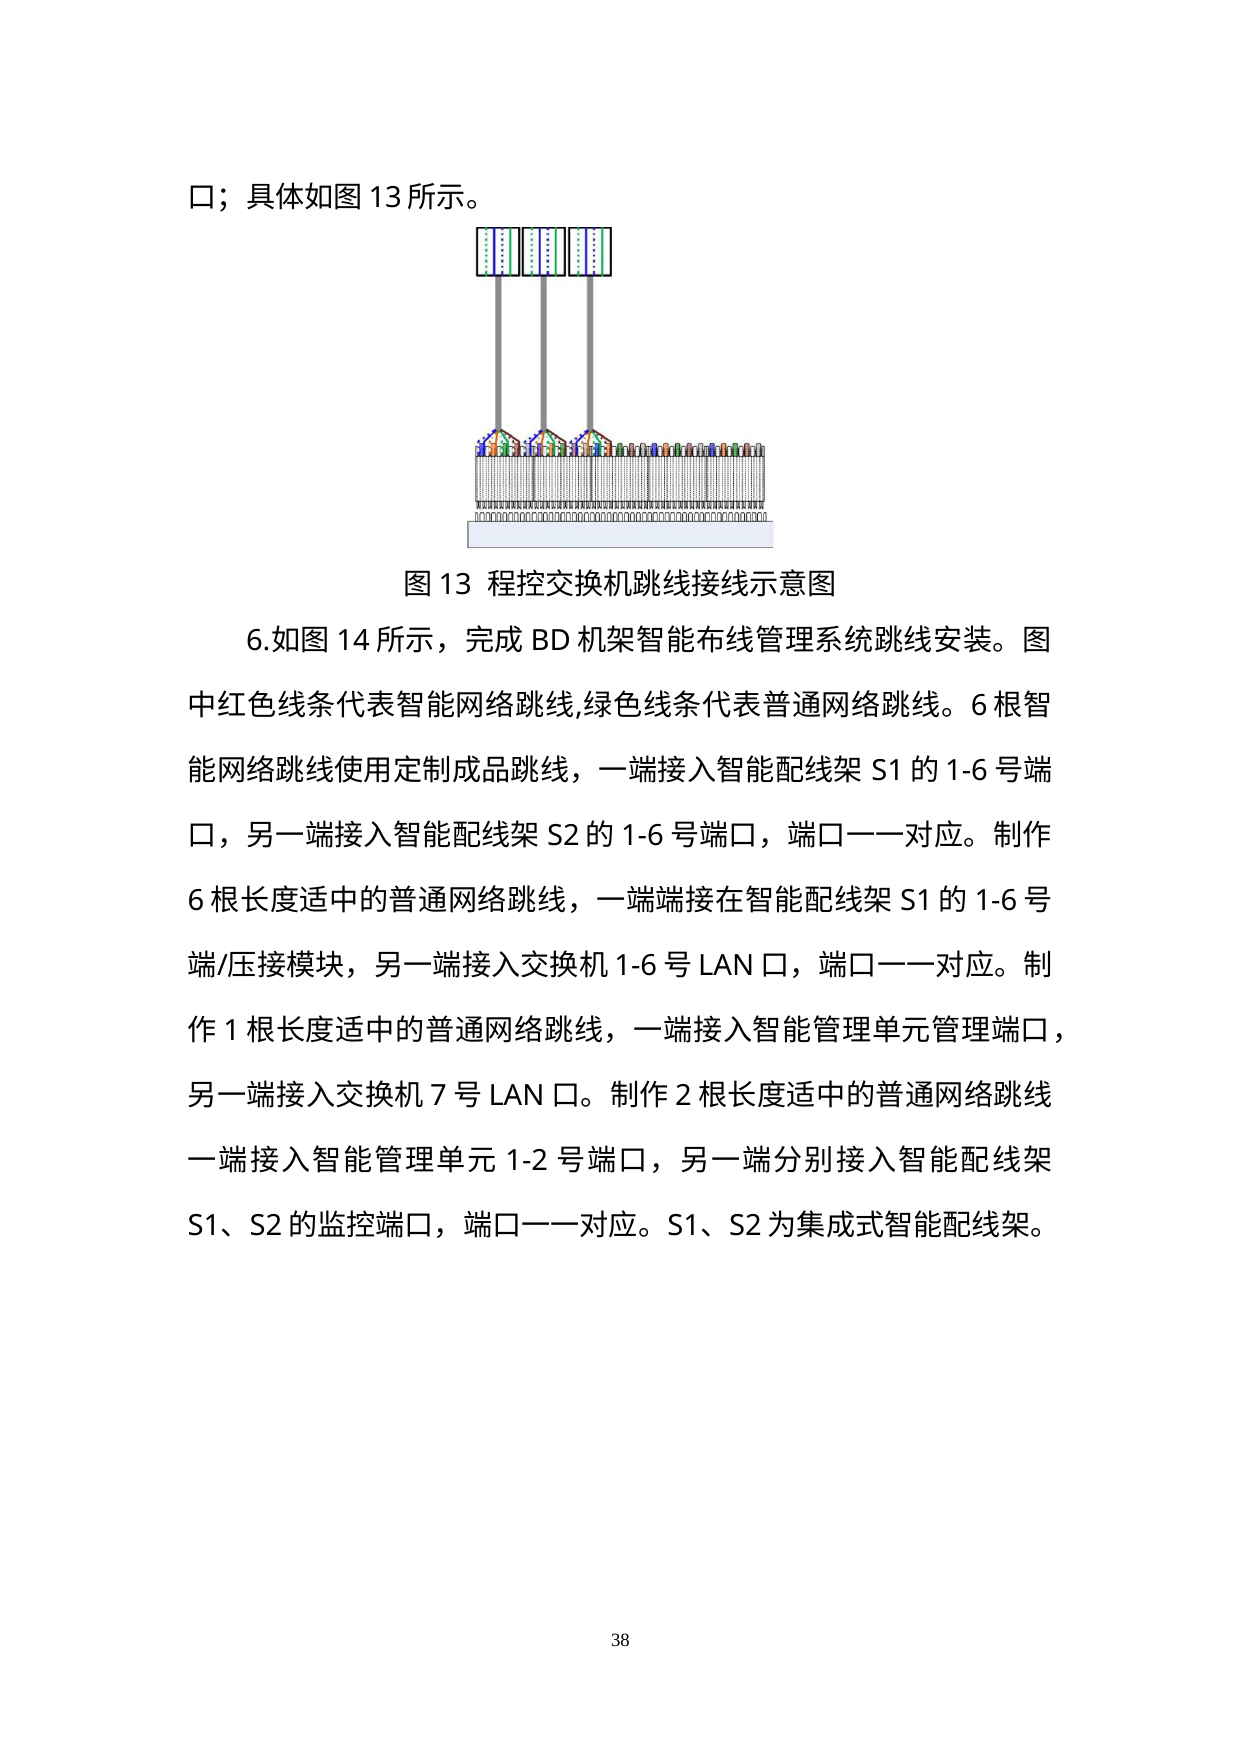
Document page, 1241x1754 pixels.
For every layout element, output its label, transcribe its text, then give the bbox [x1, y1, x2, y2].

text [187, 162, 1053, 227]
text 图13 程控交换机跳线接线示意图 [187, 547, 1053, 606]
text 6.如图14所示，完成BD机架智能布线管理系统跳线安装。图中红色线条代表智能网络跳线,绿色线条代表普通网络跳线。6根智能网络跳线使用定制成品跳线，一端接入智能配线架S1的1-6号端口，另一端接入智能配线架S2的1-6号端口，端口一一对应。制作6根长度适中的普通网络跳线，一端端接在智能配线架S1的1-6号端/压接模块，另一端接入交换机1-6号LAN口，端口一一对应。制作1根长度适中的普通网络跳线，一端接入智能管理单元管理端口，另一端接入交换机7号LAN口。制作2根长度适中的普通网络跳线，一端接入智能管理单元1-2号端口，另一端分别接入智能配线架S1、S2的监控端口，端口一一对应。S1、S2为集成式智能配线架。 [187, 606, 1053, 1256]
picture [467, 227, 774, 548]
